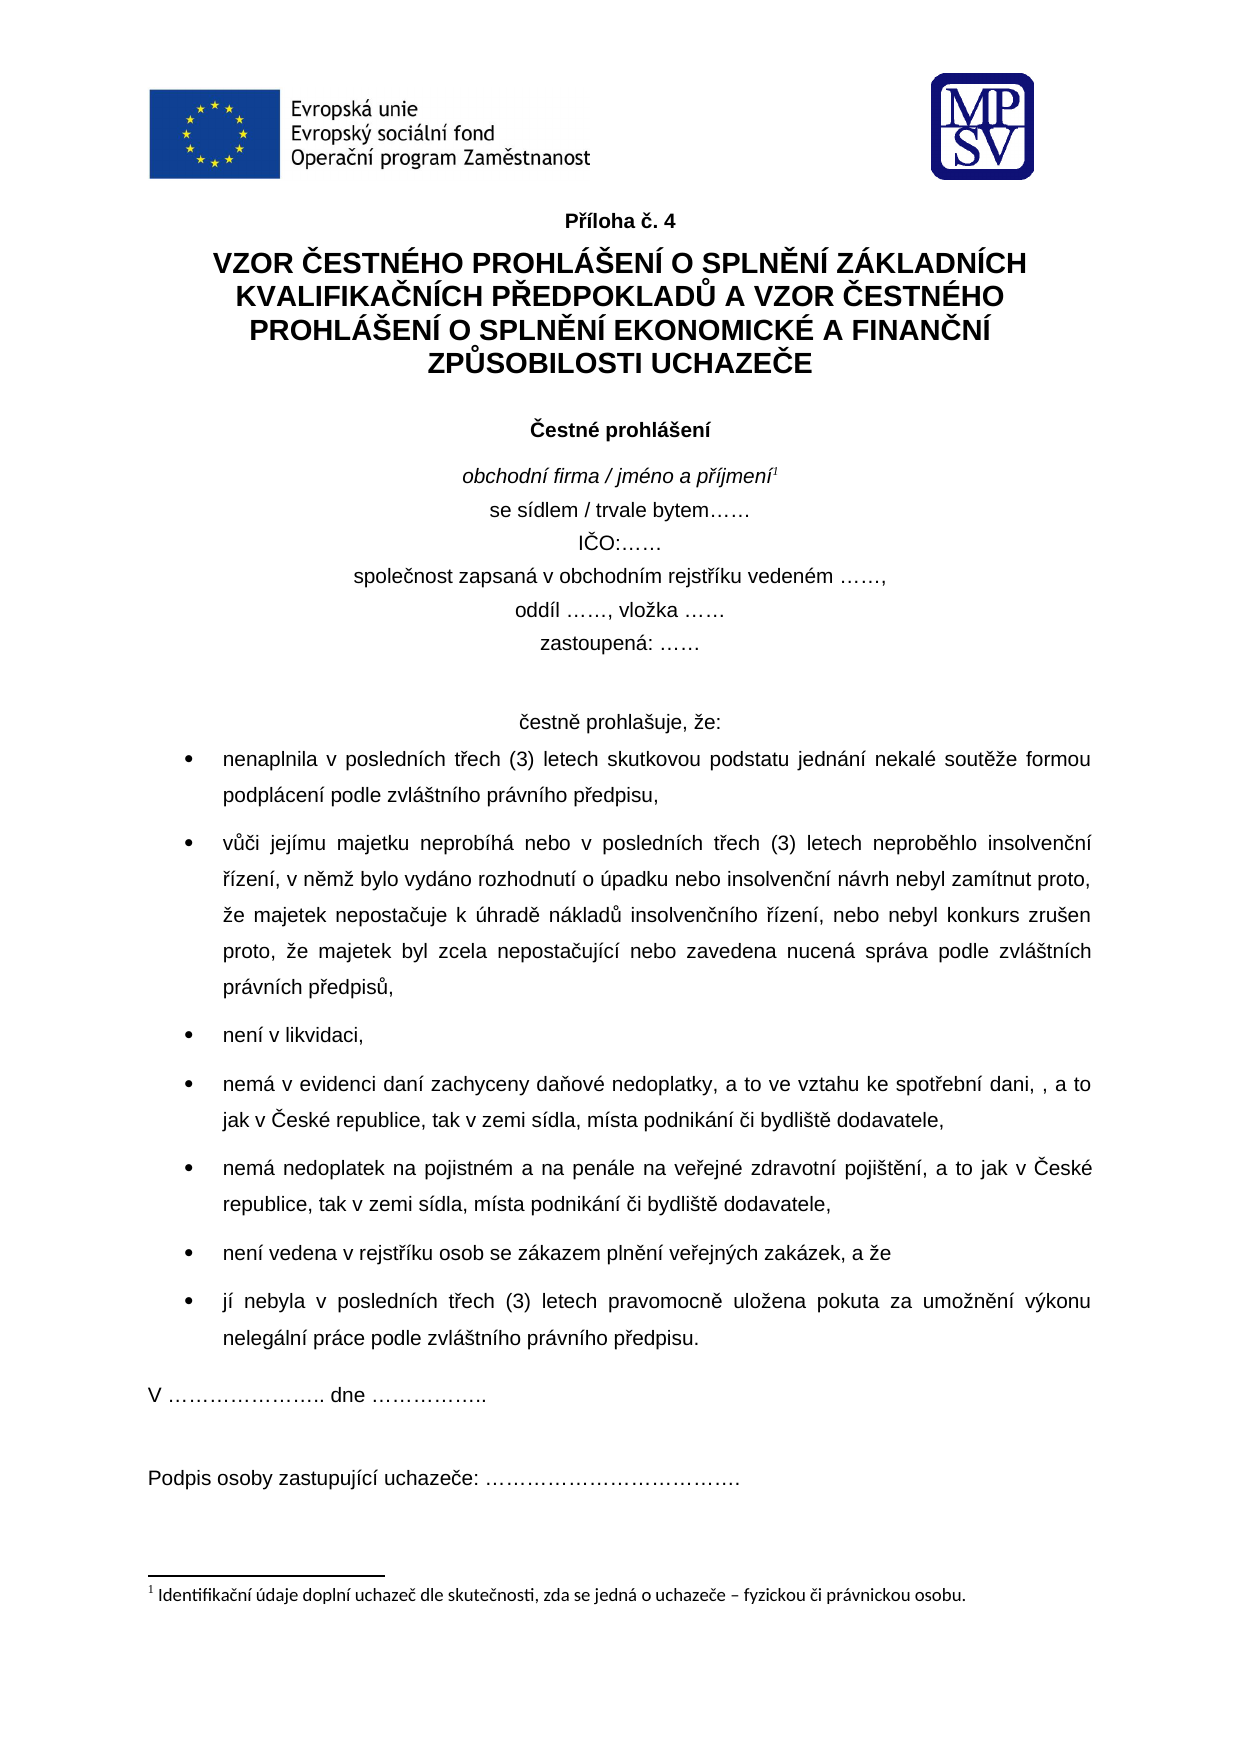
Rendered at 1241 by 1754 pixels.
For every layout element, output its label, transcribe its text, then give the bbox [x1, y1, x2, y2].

text Příloha č. 4 [148, 204, 1093, 233]
list nemá nedoplatek na pojistném a na penále na veřejné zdravotní pojištění, a to jak v České republice, tak v zemi sídla, místa podnikání či bydliště dodavatele, [185, 1156, 1093, 1216]
list není vedena v rejstříku osob se zákazem plnění veřejných zakázek, a že [185, 1241, 1093, 1265]
text čestně prohlašuje, že: [148, 701, 1093, 734]
list nenaplnila v posledních třech (3) letech skutkovou podstatu jednání nekalé soutěže formou podplácení podle zvláštního právního předpisu, [185, 746, 1093, 806]
text se sídlem / trvale bytem…… [148, 488, 1093, 521]
list není v likvidaci, [185, 1023, 1093, 1047]
list vůči jejímu majetku neprobíhá nebo v posledních třech (3) letech neproběhlo insolvenční řízení, v němž bylo vydáno rozhodnutí o úpadku nebo insolvenční návrh nebyl zamítnut proto, že majetek nepostačuje k úhradě nákladů insolvenčního řízení, nebo nebyl konkurs zrušen proto, že majetek byl zcela nepostačující nebo zavedena nucená správa podle zvláštních právních předpisů, [185, 831, 1093, 999]
picture [931, 73, 1034, 180]
text VZOR ČESTNÉHO PROHLÁŠENÍ O SPLNĚNÍ ZÁKLADNÍCH KVALIFIKAČNÍCH PŘEDPOKLADŮ A VZOR ČESTNÉHO PROHLÁŠENÍ O SPLNĚNÍ EKONOMICKÉ A FINANČNÍ ZPŮSOBILOSTI UCHAZEČE [148, 246, 1093, 380]
list nemá v evidenci daní zachyceny daňové nedoplatky, a to ve vztahu ke spotřební dani, , a to jak v České republice, tak v zemi sídla, místa podnikání či bydliště dodavatele, [185, 1072, 1093, 1132]
text obchodní firma / jméno a příjmení [148, 455, 1093, 488]
text Podpis osoby zastupující uchazeče: ………………………………. [148, 1465, 1093, 1489]
text Čestné prohlášení [148, 409, 1093, 442]
text IČO:…… [148, 521, 1093, 555]
text oddíl ……, vložka …… [148, 588, 1093, 621]
text zastoupená: …… [148, 621, 1093, 655]
text společnost zapsaná v obchodním rejstříku vedeném ……, [148, 555, 1093, 588]
list jí nebyla v posledních třech (3) letech pravomocně uložena pokuta za umožnění výkonu nelegální práce podle zvláštního právního předpisu. [185, 1289, 1093, 1349]
text V ………………….. dne …………….. [148, 1374, 1093, 1407]
